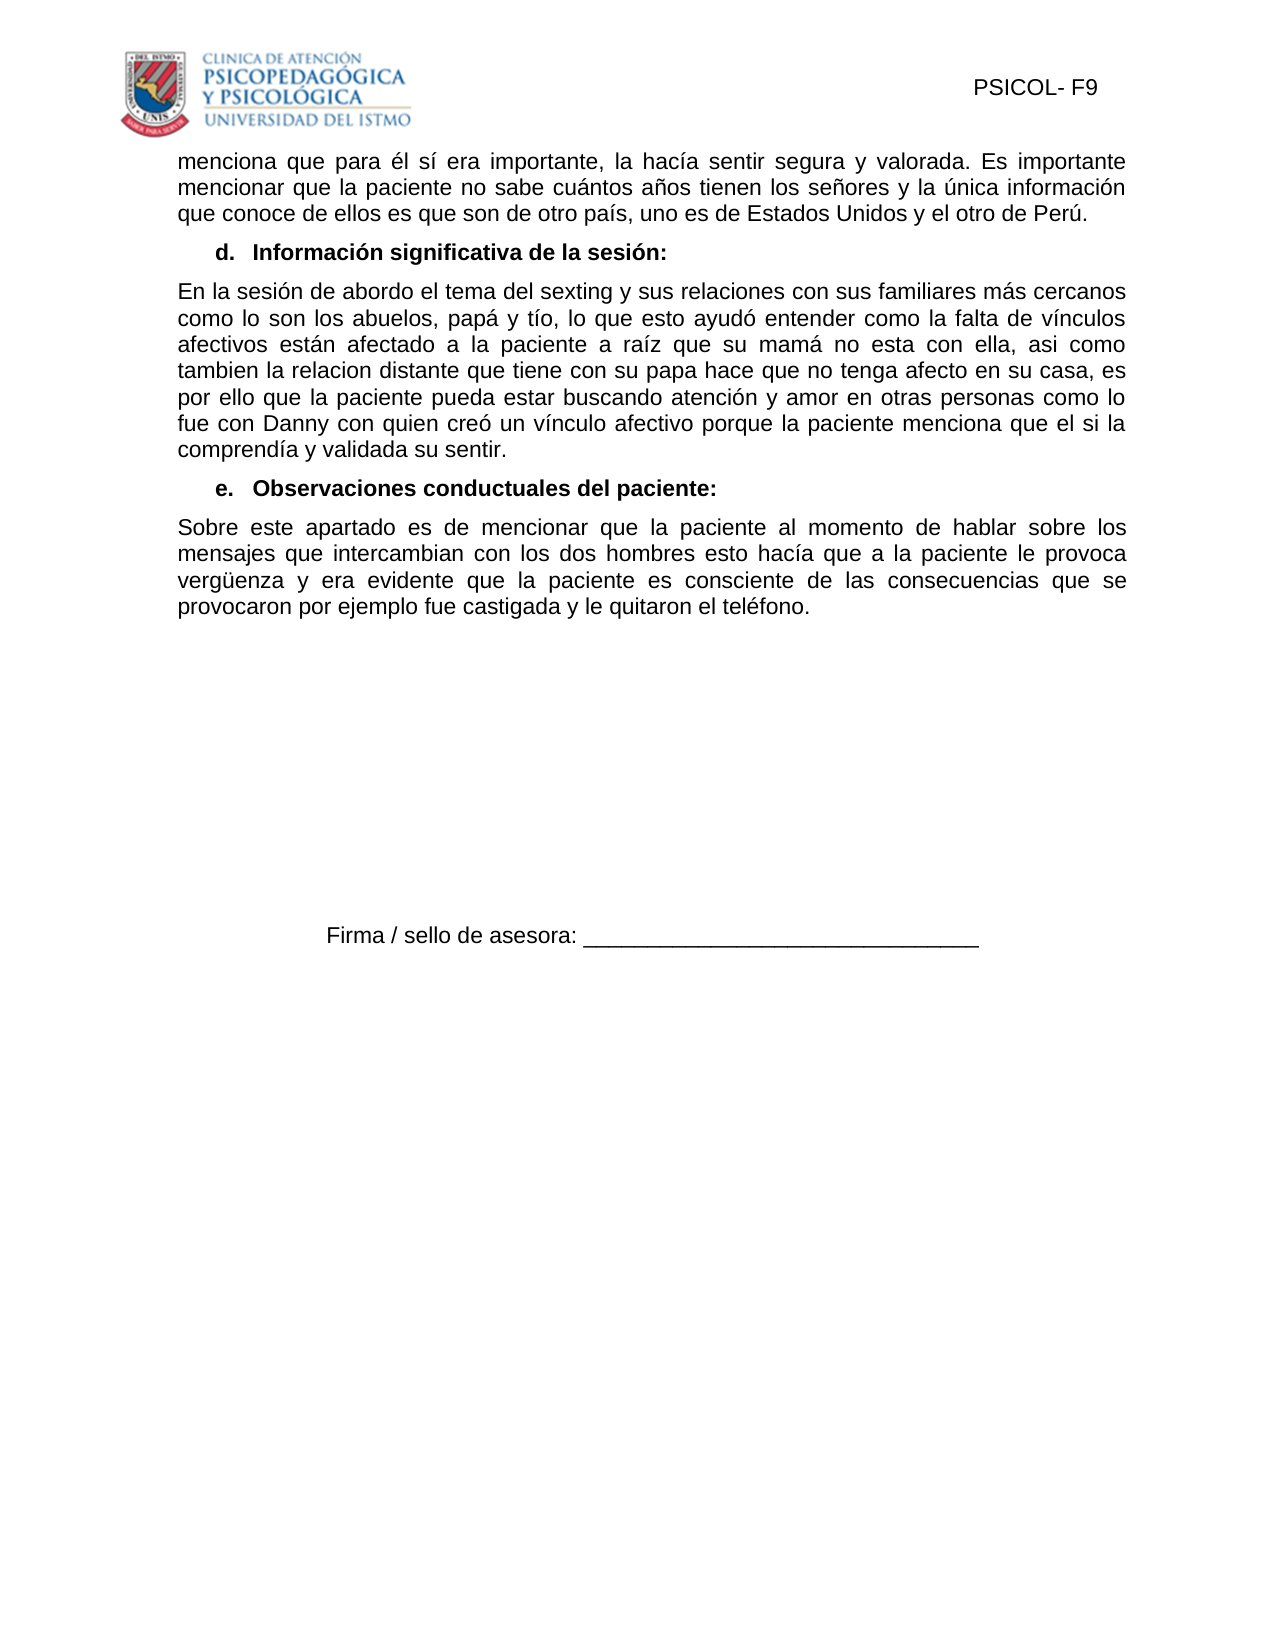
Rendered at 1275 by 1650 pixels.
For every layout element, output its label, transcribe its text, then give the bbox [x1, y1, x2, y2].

list Información significativa de la sesión: [215, 239, 1127, 266]
text Sobre este apartado es de mencionar que la paciente al momento de hablar sobre los mensajes que intercambian con los dos hombres esto hacía que a la paciente le provoca vergüenza y era evidente que la paciente es consciente de las consecuencias que se provocaron por ejemplo fue castigada y le quitaron el teléfono. [177, 514, 1127, 619]
text En la sesión de abordo el tema del sexting y sus relaciones con sus familiares más cercanos como lo son los abuelos, papá y tío, lo que esto ayudó entender como la falta de vínculos afectivos están afectado a la paciente a raíz que su mamá no esta con ella, asi como tambien la relacion distante que tiene con su papa hace que no tenga afecto en su casa, es por ello que la paciente pueda estar buscando atención y amor en otras personas como lo fue con Danny con quien creó un vínculo afectivo porque la paciente menciona que el si la comprendía y validada su sentir. [177, 278, 1127, 463]
picture [65, 20, 437, 148]
text Firma / sello de asesora: _______________________________ [177, 922, 1127, 948]
list Observaciones conductuales del paciente: [215, 475, 1127, 501]
